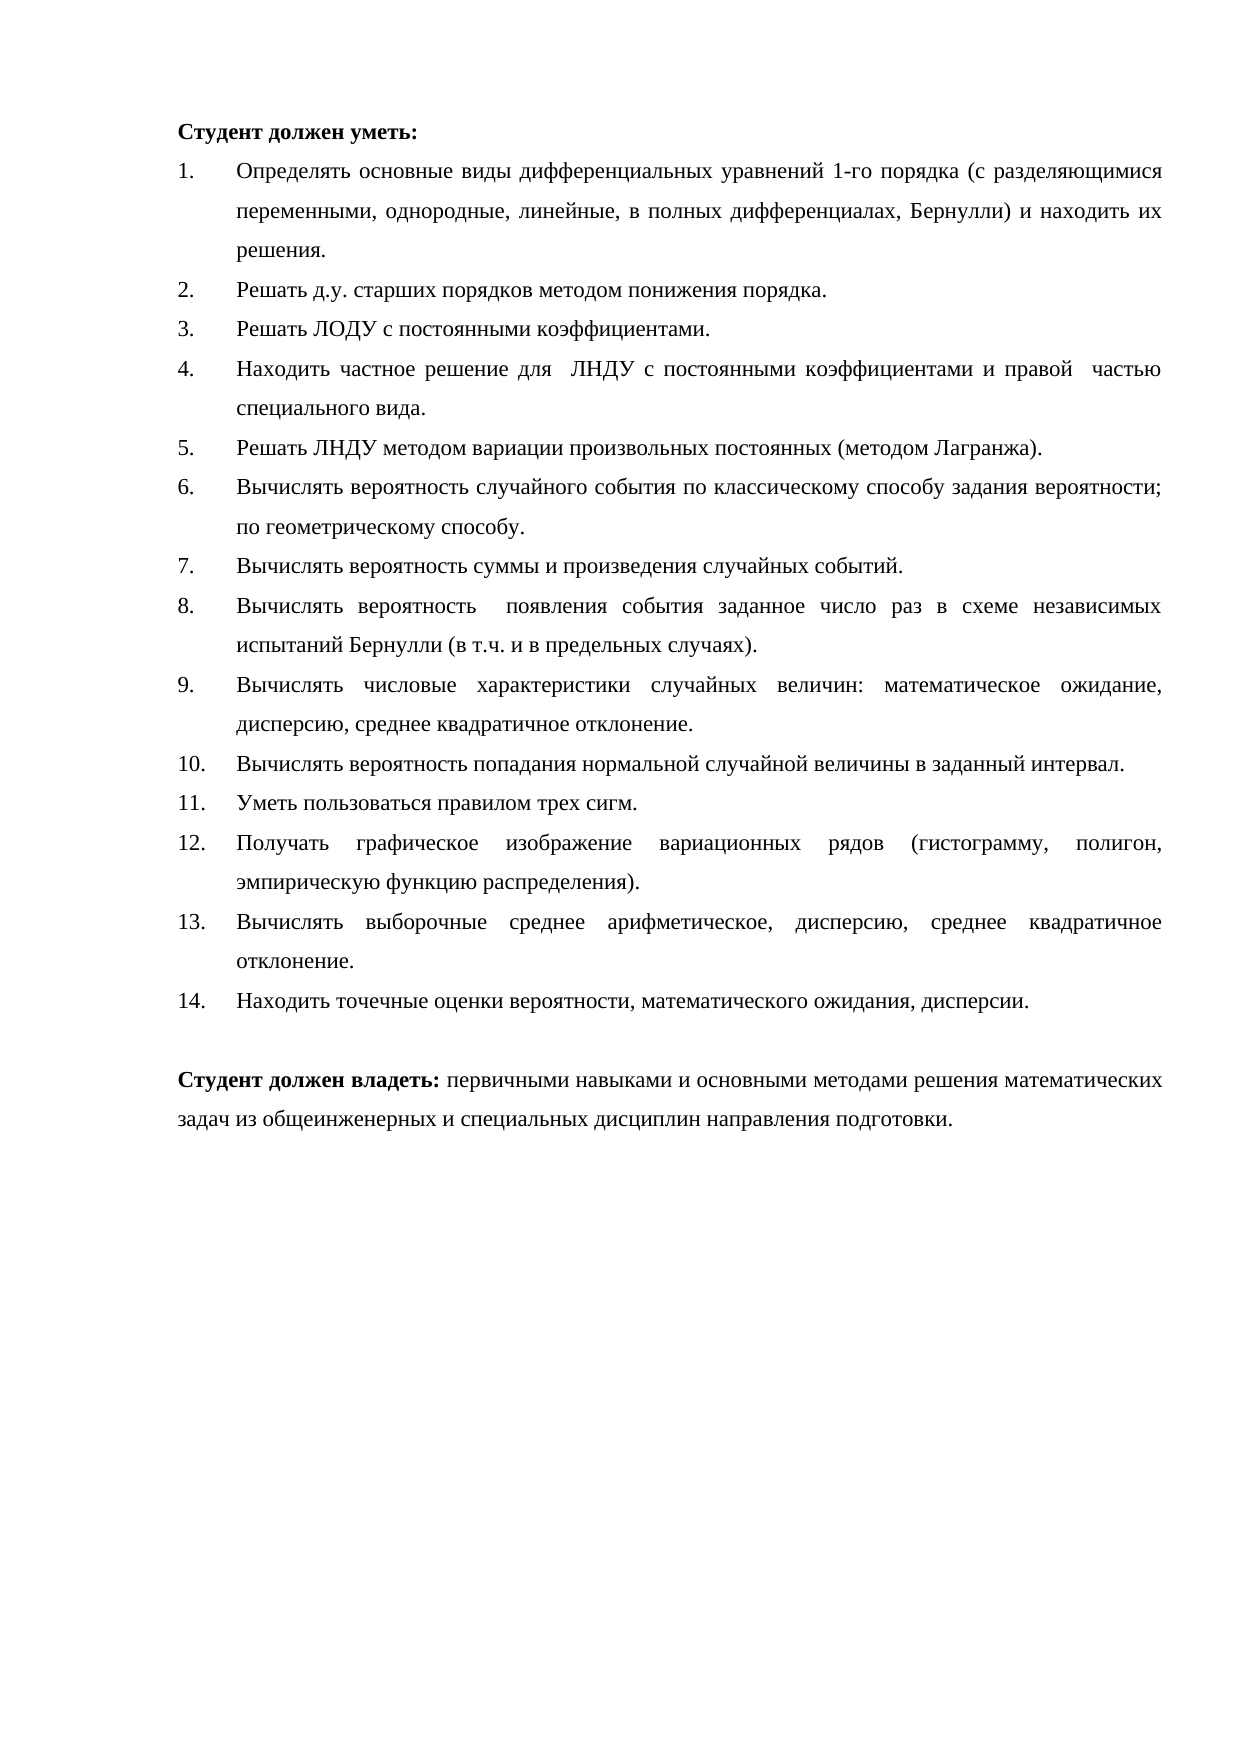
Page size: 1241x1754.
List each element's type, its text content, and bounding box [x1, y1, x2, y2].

list Решать д.у. старших порядков методом понижения порядка. [177, 276, 1164, 302]
text Студент должен уметь: [177, 118, 1164, 144]
list Вычислять вероятность случайного события по классическому способу задания вероятности; по геометрическому способу. [177, 473, 1164, 539]
list Вычислять вероятность попадания нормальной случайной величины в заданный интервал. [177, 750, 1164, 776]
list Уметь пользоваться правилом трех сигм. [177, 789, 1164, 816]
list Вычислять выборочные среднее арифметическое, дисперсию, среднее квадратичное отклонение. [177, 908, 1164, 973]
list Определять основные виды дифференциальных уравнений 1-го порядка (с разделяющимися переменными, однородные, линейные, в полных дифференциалах, Бернулли) и находить их решения. [177, 158, 1164, 263]
list Находить точечные оценки вероятности, математического ожидания, дисперсии. [177, 987, 1164, 1013]
list Решать ЛОДУ с постоянными коэффициентами. [177, 316, 1164, 342]
list Находить частное решение для ЛНДУ с постоянными коэффициентами и правой частью специального вида. [177, 355, 1164, 421]
list Решать ЛНДУ методом вариации произвольных постоянных (методом Лагранжа). [177, 434, 1164, 460]
list Вычислять вероятность появления события заданное число раз в схеме независимых испытаний Бернулли (в т.ч. и в предельных случаях). [177, 592, 1164, 658]
list Вычислять вероятность суммы и произведения случайных событий. [177, 552, 1164, 579]
list Получать графическое изображение вариационных рядов (гистограмму, полигон, эмпирическую функцию распределения). [177, 829, 1164, 894]
text Студент должен владеть: первичными навыками и основными методами решения математических задач из общеинженерных и специальных дисциплин направления подготовки. [177, 1066, 1164, 1131]
list Вычислять числовые характеристики случайных величин: математическое ожидание, дисперсию, среднее квадратичное отклонение. [177, 671, 1164, 737]
